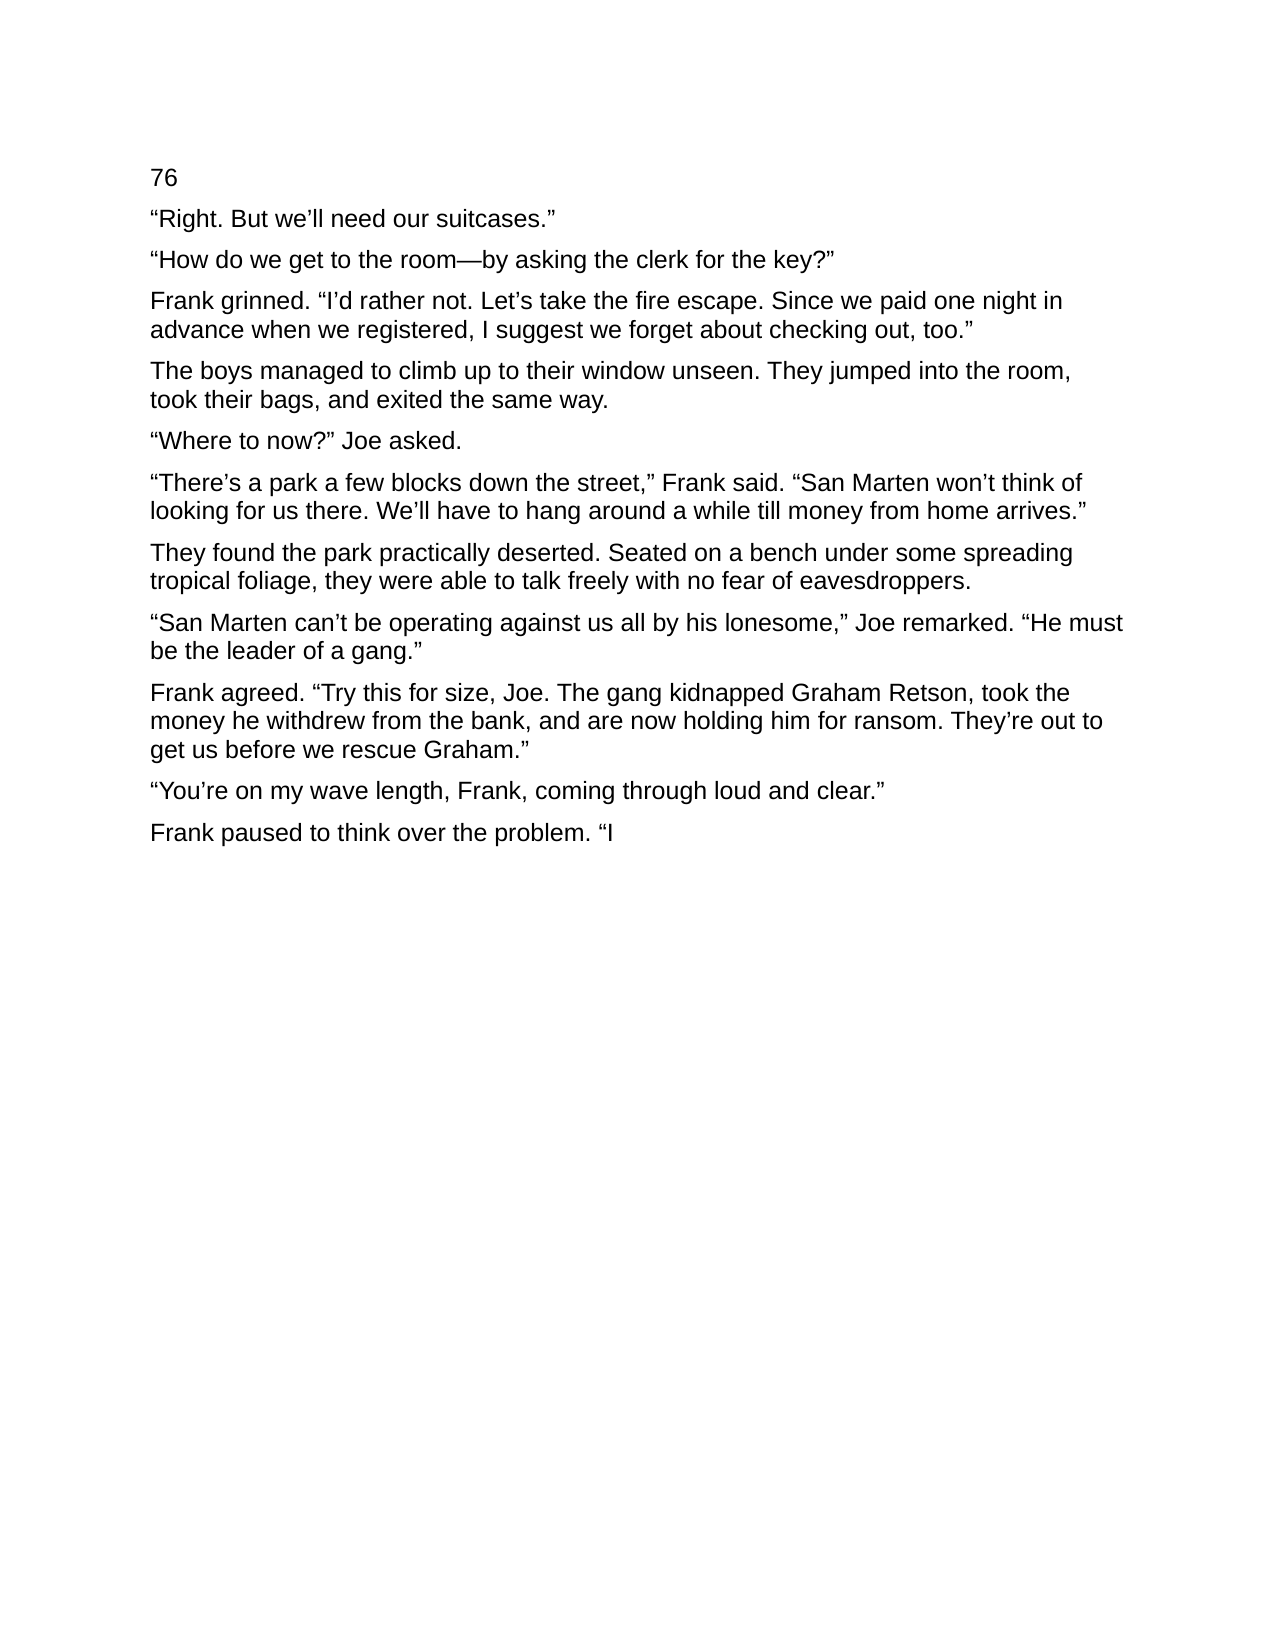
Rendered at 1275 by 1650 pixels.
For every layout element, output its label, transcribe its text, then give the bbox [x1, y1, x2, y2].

text “Right. But we’ll need our suitcases.” [150, 204, 1125, 232]
text Frank agreed. “Try this for size, Joe. The gang kidnapped Graham Retson, took the money he withdrew from the bank, and are now holding him for ransom. They’re out to get us before we rescue Graham.” [150, 677, 1125, 764]
text 76 [150, 162, 1125, 191]
text Frank grinned. “I’d rather not. Let’s take the fire escape. Since we paid one night in advance when we registered, I suggest we forget about checking out, too.” [150, 286, 1125, 344]
text “You’re on my wave length, Frank, coming through loud and clear.” [150, 776, 1125, 805]
text They found the park practically deserted. Seated on a bench under some spreading tropical foliage, they were able to talk freely with no fear of eavesdroppers. [150, 537, 1125, 595]
text Frank paused to think over the problem. “I [150, 817, 1125, 846]
text “Where to now?” Joe asked. [150, 426, 1125, 455]
text “There’s a park a few blocks down the street,” Frank said. “San Marten won’t think of looking for us there. We’ll have to hang around a while till money from home arrives.” [150, 467, 1125, 525]
text “San Marten can’t be operating against us all by his lonesome,” Joe remarked. “He must be the leader of a gang.” [150, 607, 1125, 665]
text The boys managed to climb up to their window unseen. They jumped into the room, took their bags, and exited the same way. [150, 356, 1125, 414]
text “How do we get to the room—by asking the clerk for the key?” [150, 245, 1125, 274]
